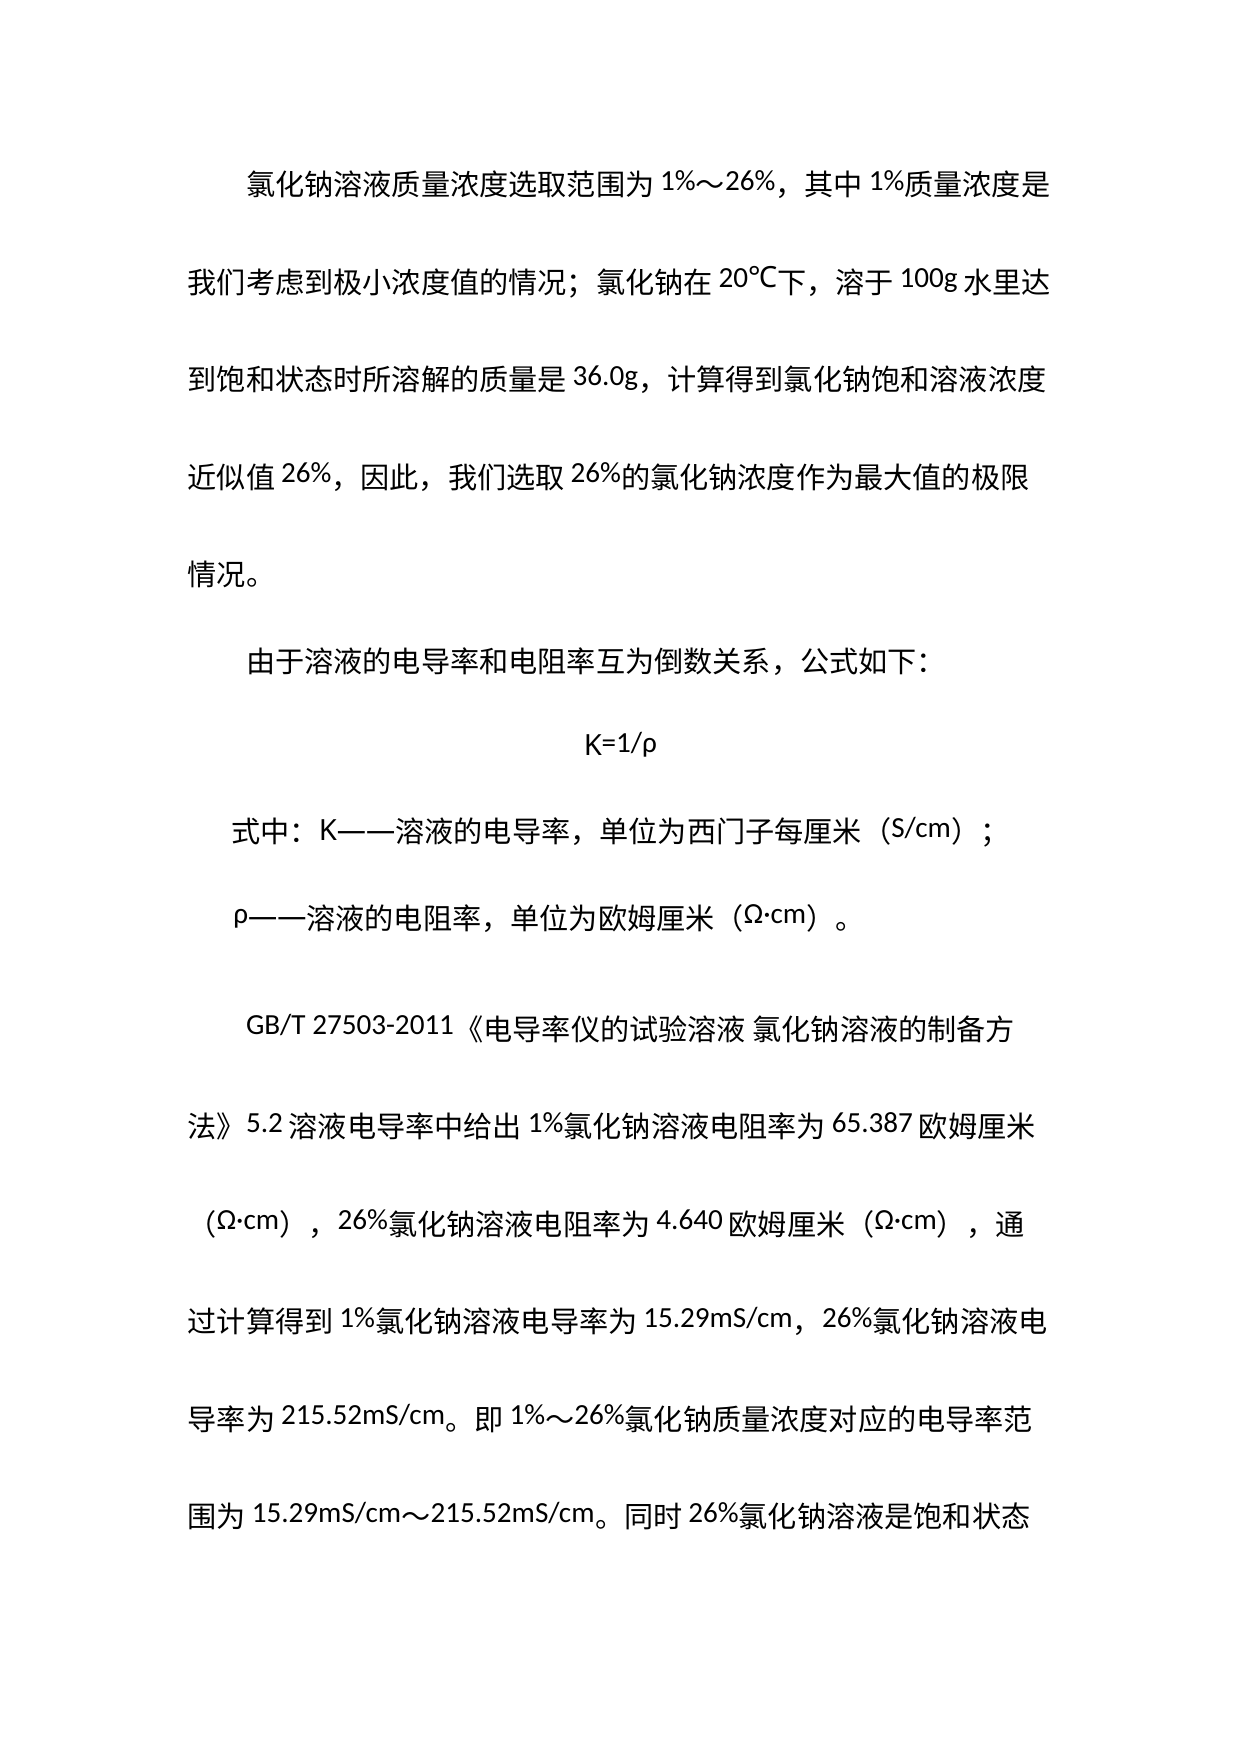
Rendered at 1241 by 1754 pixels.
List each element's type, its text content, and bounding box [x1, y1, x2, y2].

text K=1/ρ [187, 724, 1053, 789]
text 由于溶液的电导率和电阻率互为倒数关系，公式如下： [187, 638, 1053, 703]
text 式中：K——溶液的电导率，单位为西门子每厘米（S/cm）； [187, 809, 1053, 874]
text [187, 1006, 1053, 1559]
text 氯化钠溶液质量浓度选取范围为1%～26%，其中1%质量浓度是我们考虑到极小浓度值的情况；氯化钠在20℃下，溶于100g水里达到饱和状态时所溶解的质量是36.0g，计算得到氯化钠饱和溶液浓度近似值26%，因此，我们选取26%的氯化钠浓度作为最大值的极限情况。 [187, 162, 1053, 617]
text ρ——溶液的电阻率，单位为欧姆厘米（Ω·cm）。 [187, 895, 1053, 960]
